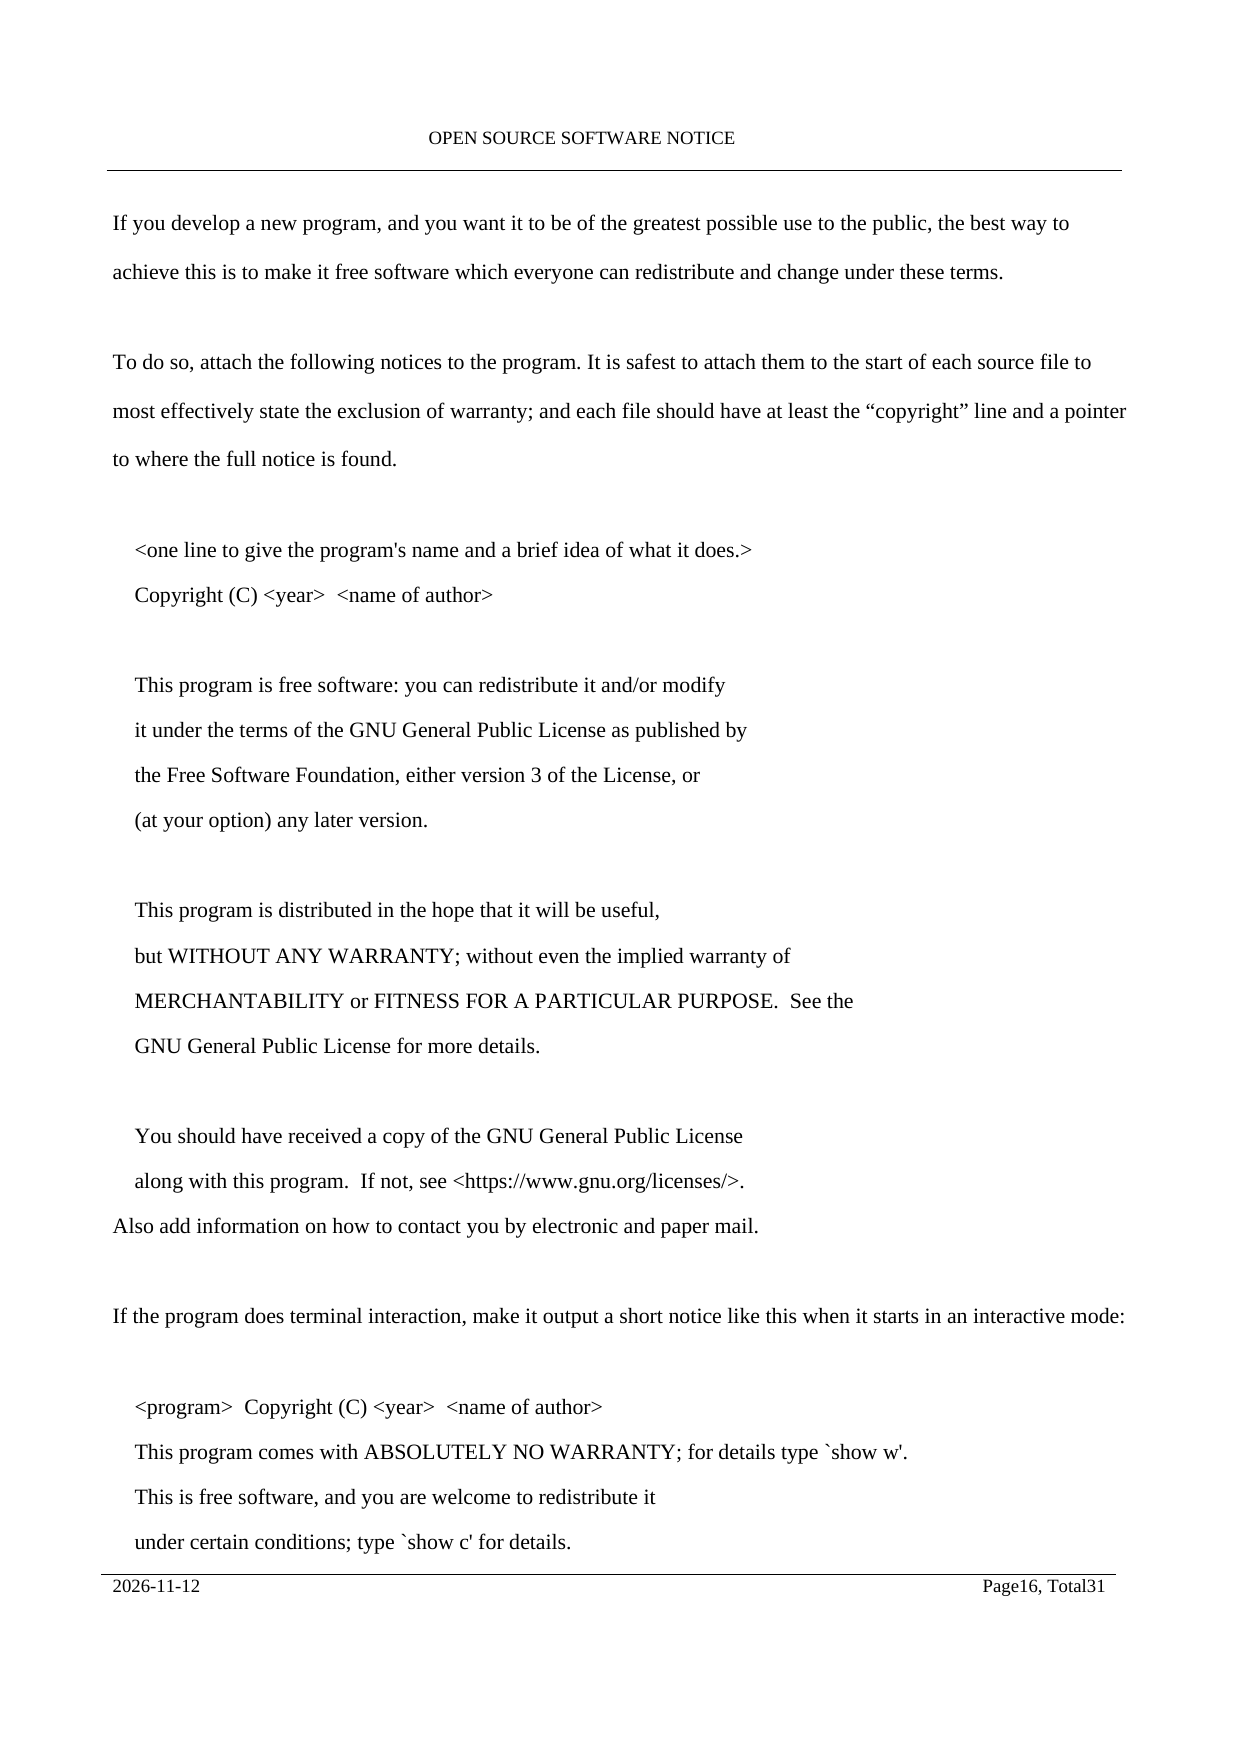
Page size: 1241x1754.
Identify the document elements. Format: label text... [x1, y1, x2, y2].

text it under the terms of the GNU General Public License as published by [112, 713, 1128, 746]
text along with this program. If not, see <https://www.gnu.org/licenses/>. [112, 1164, 1128, 1197]
text This program comes with ABSOLUTELY NO WARRANTY; for details type `show w'. [112, 1435, 1128, 1468]
text If the program does terminal interaction, make it output a short notice like this when it starts in an interactive mode: [112, 1300, 1128, 1332]
text If you develop a new program, and you want it to be of the greatest possible use to the public, the best way to achieve this is to make it free software which everyone can redistribute and change under these terms. [112, 206, 1128, 288]
text Copyright (C) <year> <name of author> [112, 578, 1128, 611]
text but WITHOUT ANY WARRANTY; without even the implied warranty of [112, 939, 1128, 971]
text GNU General Public License for more details. [112, 1029, 1128, 1062]
text <program> Copyright (C) <year> <name of author> [112, 1390, 1128, 1422]
text Also add information on how to contact you by electronic and paper mail. [112, 1209, 1128, 1242]
text (at your option) any later version. [112, 804, 1128, 836]
text This is free software, and you are welcome to redistribute it [112, 1480, 1128, 1513]
text This program is free software: you can redistribute it and/or modify [112, 668, 1128, 701]
text To do so, attach the following notices to the program. It is safest to attach them to the start of each source file to most effectively state the exclusion of warranty; and each file should have at least the “copyright” line and a pointer to where the full notice is found. [112, 345, 1128, 475]
text under certain conditions; type `show c' for details. [112, 1525, 1128, 1558]
text MERCHANTABILITY or FITNESS FOR A PARTICULAR PURPOSE. See the [112, 984, 1128, 1017]
text You should have received a copy of the GNU General Public License [112, 1119, 1128, 1152]
text <one line to give the program's name and a brief idea of what it does.> [112, 533, 1128, 566]
text This program is distributed in the hope that it will be useful, [112, 894, 1128, 926]
text the Free Software Foundation, either version 3 of the License, or [112, 758, 1128, 791]
